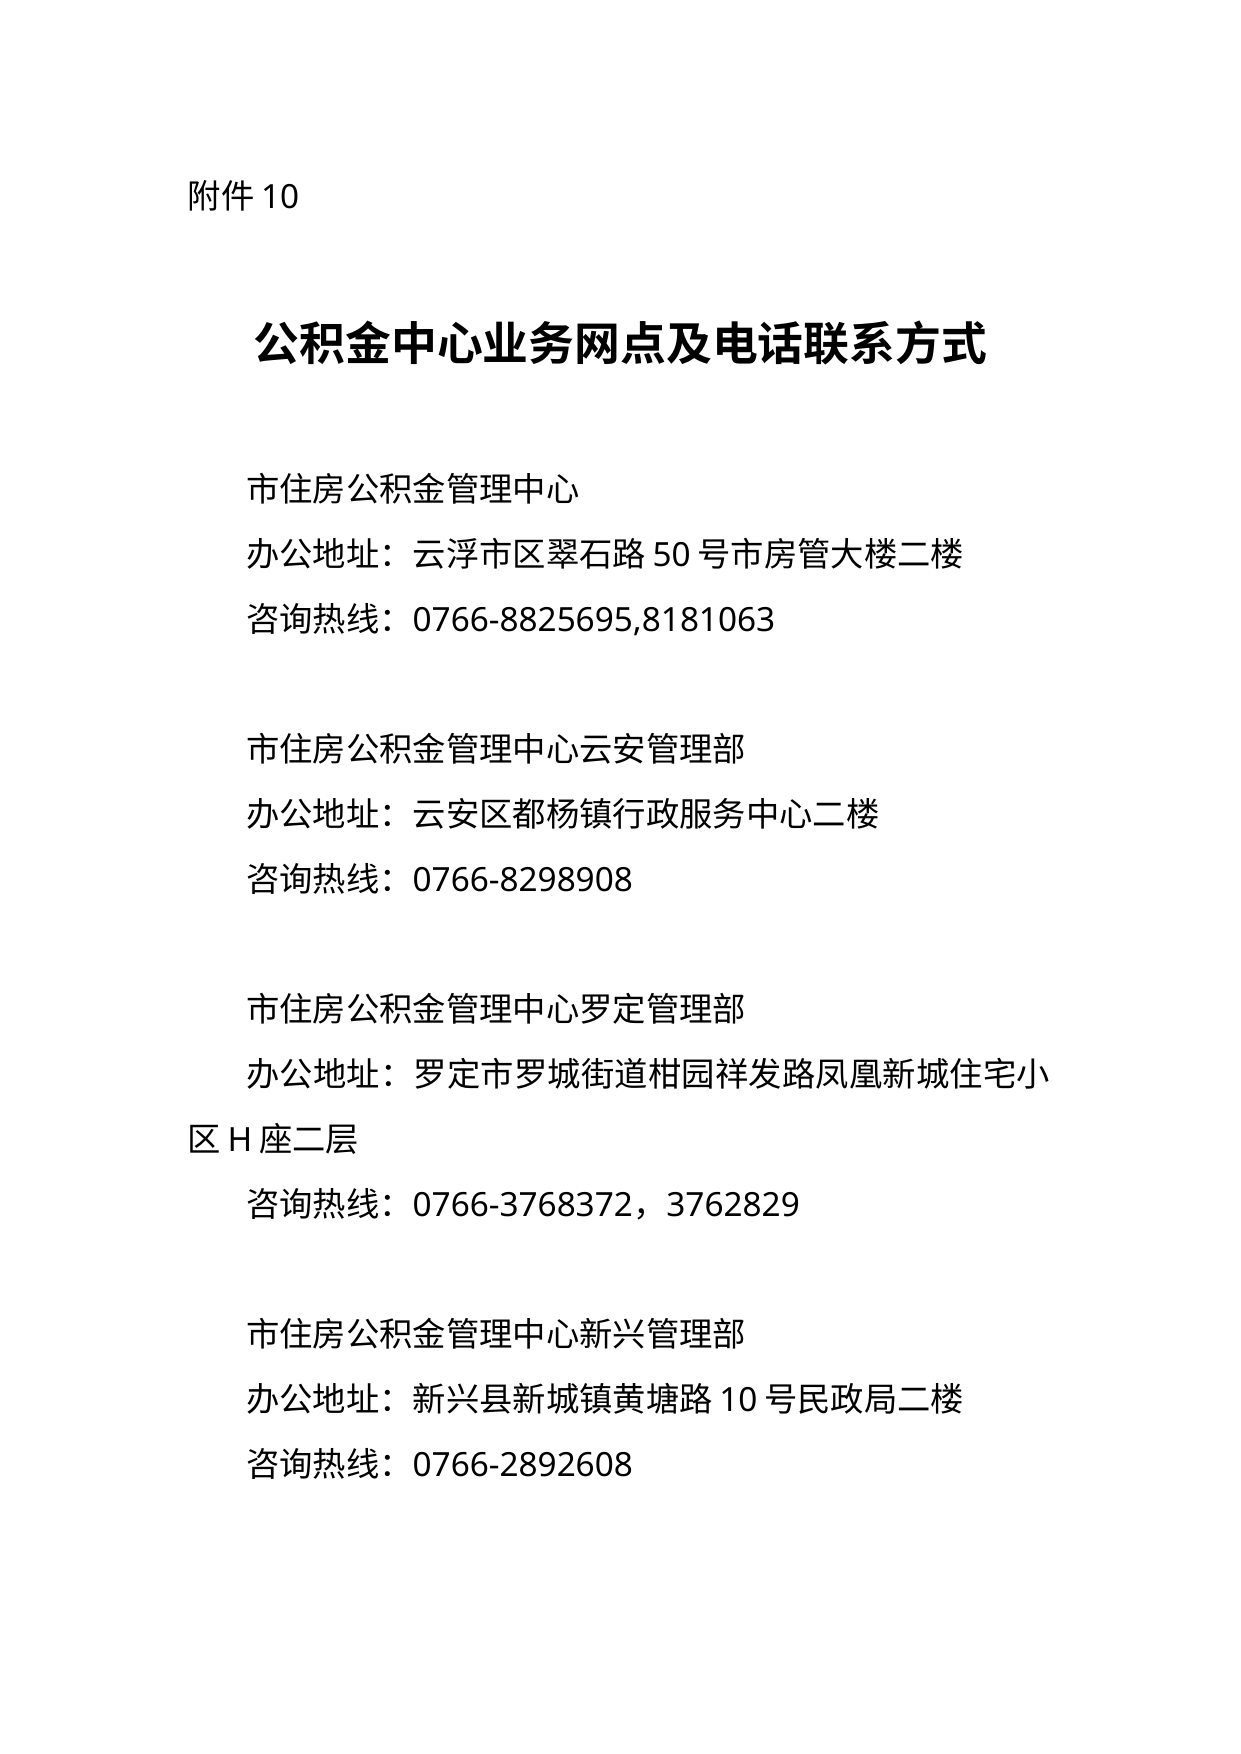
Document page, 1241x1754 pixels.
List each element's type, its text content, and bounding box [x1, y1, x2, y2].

text 办公地址：云安区都杨镇行政服务中心二楼 [187, 779, 1053, 844]
text 咨询热线：0766-2892608 [187, 1429, 1053, 1494]
text 办公地址：罗定市罗城街道柑园祥发路凤凰新城住宅小区H座二层 [187, 1039, 1053, 1169]
text 市住房公积金管理中心 [187, 454, 1053, 519]
text 附件10 [187, 162, 1053, 227]
text 咨询热线：0766-8298908 [187, 844, 1053, 909]
text 咨询热线：0766-8825695,8181063 [187, 584, 1053, 649]
text 市住房公积金管理中心罗定管理部 [187, 974, 1053, 1039]
text 咨询热线：0766-3768372，3762829 [187, 1169, 1053, 1234]
text 公积金中心业务网点及电话联系方式 [187, 292, 1053, 389]
text 市住房公积金管理中心云安管理部 [187, 714, 1053, 779]
text 办公地址：新兴县新城镇黄塘路10号民政局二楼 [187, 1364, 1053, 1429]
text 市住房公积金管理中心新兴管理部 [187, 1299, 1053, 1364]
text 办公地址：云浮市区翠石路50号市房管大楼二楼 [187, 519, 1053, 584]
